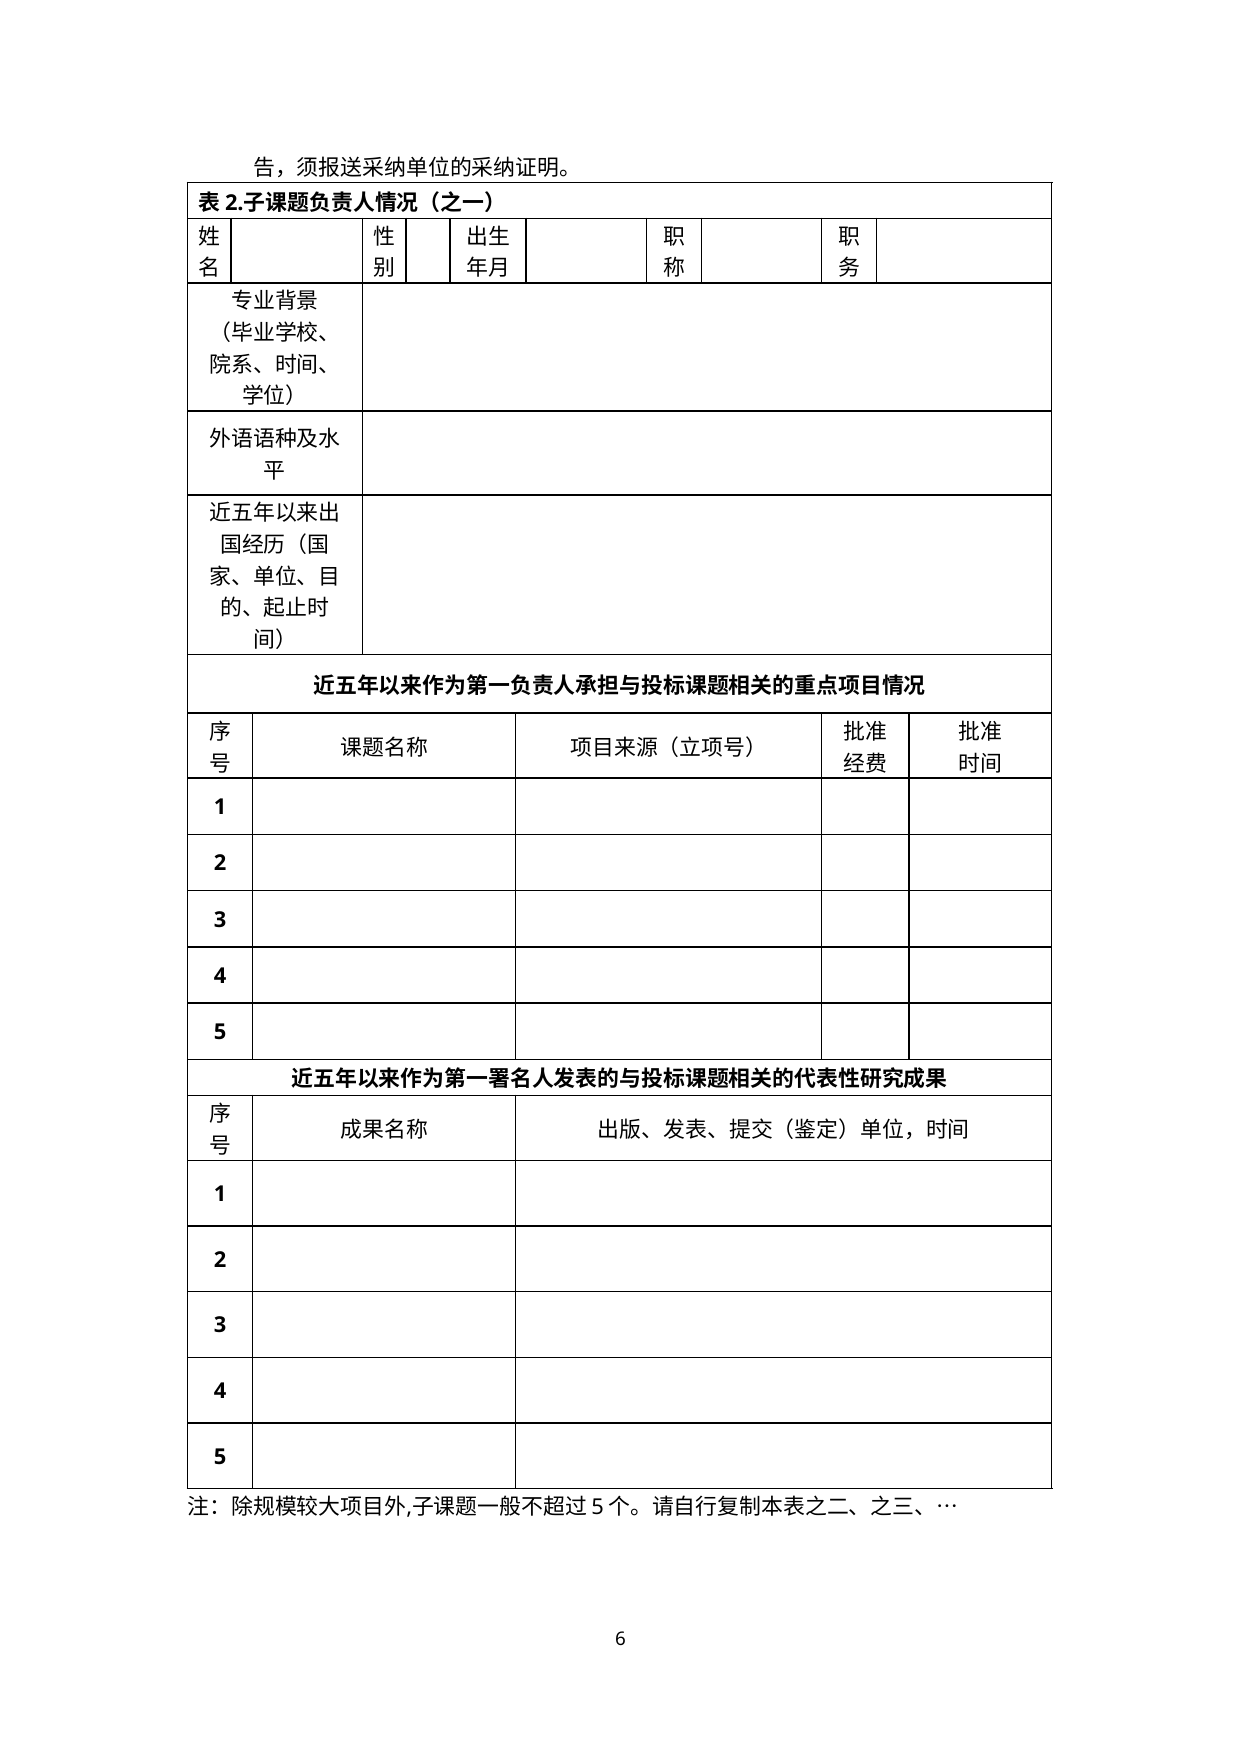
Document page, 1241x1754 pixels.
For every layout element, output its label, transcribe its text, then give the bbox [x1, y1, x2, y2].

table_cell [516, 1424, 1051, 1488]
table_cell [516, 1358, 1051, 1422]
text 注：除规模较大项目外,子课题一般不超过5个。请自行复制本表之二、之三、… [187, 1489, 1053, 1521]
table_cell 近五年以来出国经历（国家、单位、目的、起止时间） [188, 496, 362, 654]
table_cell 近五年以来作为第一负责人承担与投标课题相关的重点项目情况 [188, 655, 1051, 712]
table_cell [822, 891, 908, 946]
table_cell [516, 1004, 821, 1058]
table_cell [910, 1004, 1051, 1058]
table_cell 4 [188, 948, 252, 1002]
table_cell [232, 219, 362, 282]
table_cell 专业背景 （毕业学校、院系、时间、学位） [188, 284, 362, 410]
table_cell [363, 412, 1051, 494]
table_cell 序号 [188, 714, 252, 777]
table_cell [822, 779, 908, 833]
table_cell [253, 1227, 515, 1291]
table_cell [702, 219, 821, 282]
table_header 表2.子课题负责人情况（之一） [188, 183, 1051, 218]
table_cell 批准 时间 [910, 714, 1051, 777]
table_cell [253, 1004, 515, 1058]
table_cell [910, 948, 1051, 1002]
table_cell [253, 1161, 515, 1225]
table_cell 1 [188, 779, 252, 833]
table_cell 出生 年月 [451, 219, 525, 282]
table_cell [516, 835, 821, 890]
table_cell [516, 1227, 1051, 1291]
table_cell [516, 1161, 1051, 1225]
table_cell [253, 948, 515, 1002]
table_cell 姓 名 [188, 219, 230, 282]
table_cell 5 [188, 1424, 252, 1488]
table_cell 项目来源（立项号） [516, 714, 821, 777]
table_cell [516, 948, 821, 1002]
table_cell 出版、发表、提交（鉴定）单位，时间 [516, 1096, 1051, 1159]
table_cell [253, 1424, 515, 1488]
table_cell [516, 891, 821, 946]
table_cell 批准 经费 [822, 714, 908, 777]
table_cell 成果名称 [253, 1096, 515, 1159]
table_cell [910, 891, 1051, 946]
table_cell [877, 219, 1051, 282]
table_cell 2 [188, 1227, 252, 1291]
table_cell 3 [188, 1292, 252, 1356]
table_cell [253, 891, 515, 946]
table_cell [253, 779, 515, 833]
table_cell 近五年以来作为第一署名人发表的与投标课题相关的代表性研究成果 [188, 1060, 1051, 1094]
table_cell [516, 1292, 1051, 1356]
table_cell 序号 [188, 1096, 252, 1159]
table_cell [910, 779, 1051, 833]
table_cell [407, 219, 449, 282]
table_cell [822, 1004, 908, 1058]
table_cell 性 别 [363, 219, 405, 282]
table_cell 职 称 [647, 219, 701, 282]
table_cell [910, 835, 1051, 890]
table_cell [822, 835, 908, 890]
table_cell [253, 1292, 515, 1356]
table_cell 3 [188, 891, 252, 946]
table_cell 5 [188, 1004, 252, 1058]
table_cell 职 务 [822, 219, 876, 282]
table_cell [516, 779, 821, 833]
table_cell [527, 219, 646, 282]
table_cell 4 [188, 1358, 252, 1422]
table_cell 课题名称 [253, 714, 515, 777]
table_cell [253, 835, 515, 890]
table_cell [363, 496, 1051, 654]
table_cell [253, 1358, 515, 1422]
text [187, 150, 1053, 182]
table_cell [822, 948, 908, 1002]
table_cell 外语语种及水平 [188, 412, 362, 494]
table_cell 1 [188, 1161, 252, 1225]
table_cell 2 [188, 835, 252, 890]
table_cell [363, 284, 1051, 410]
